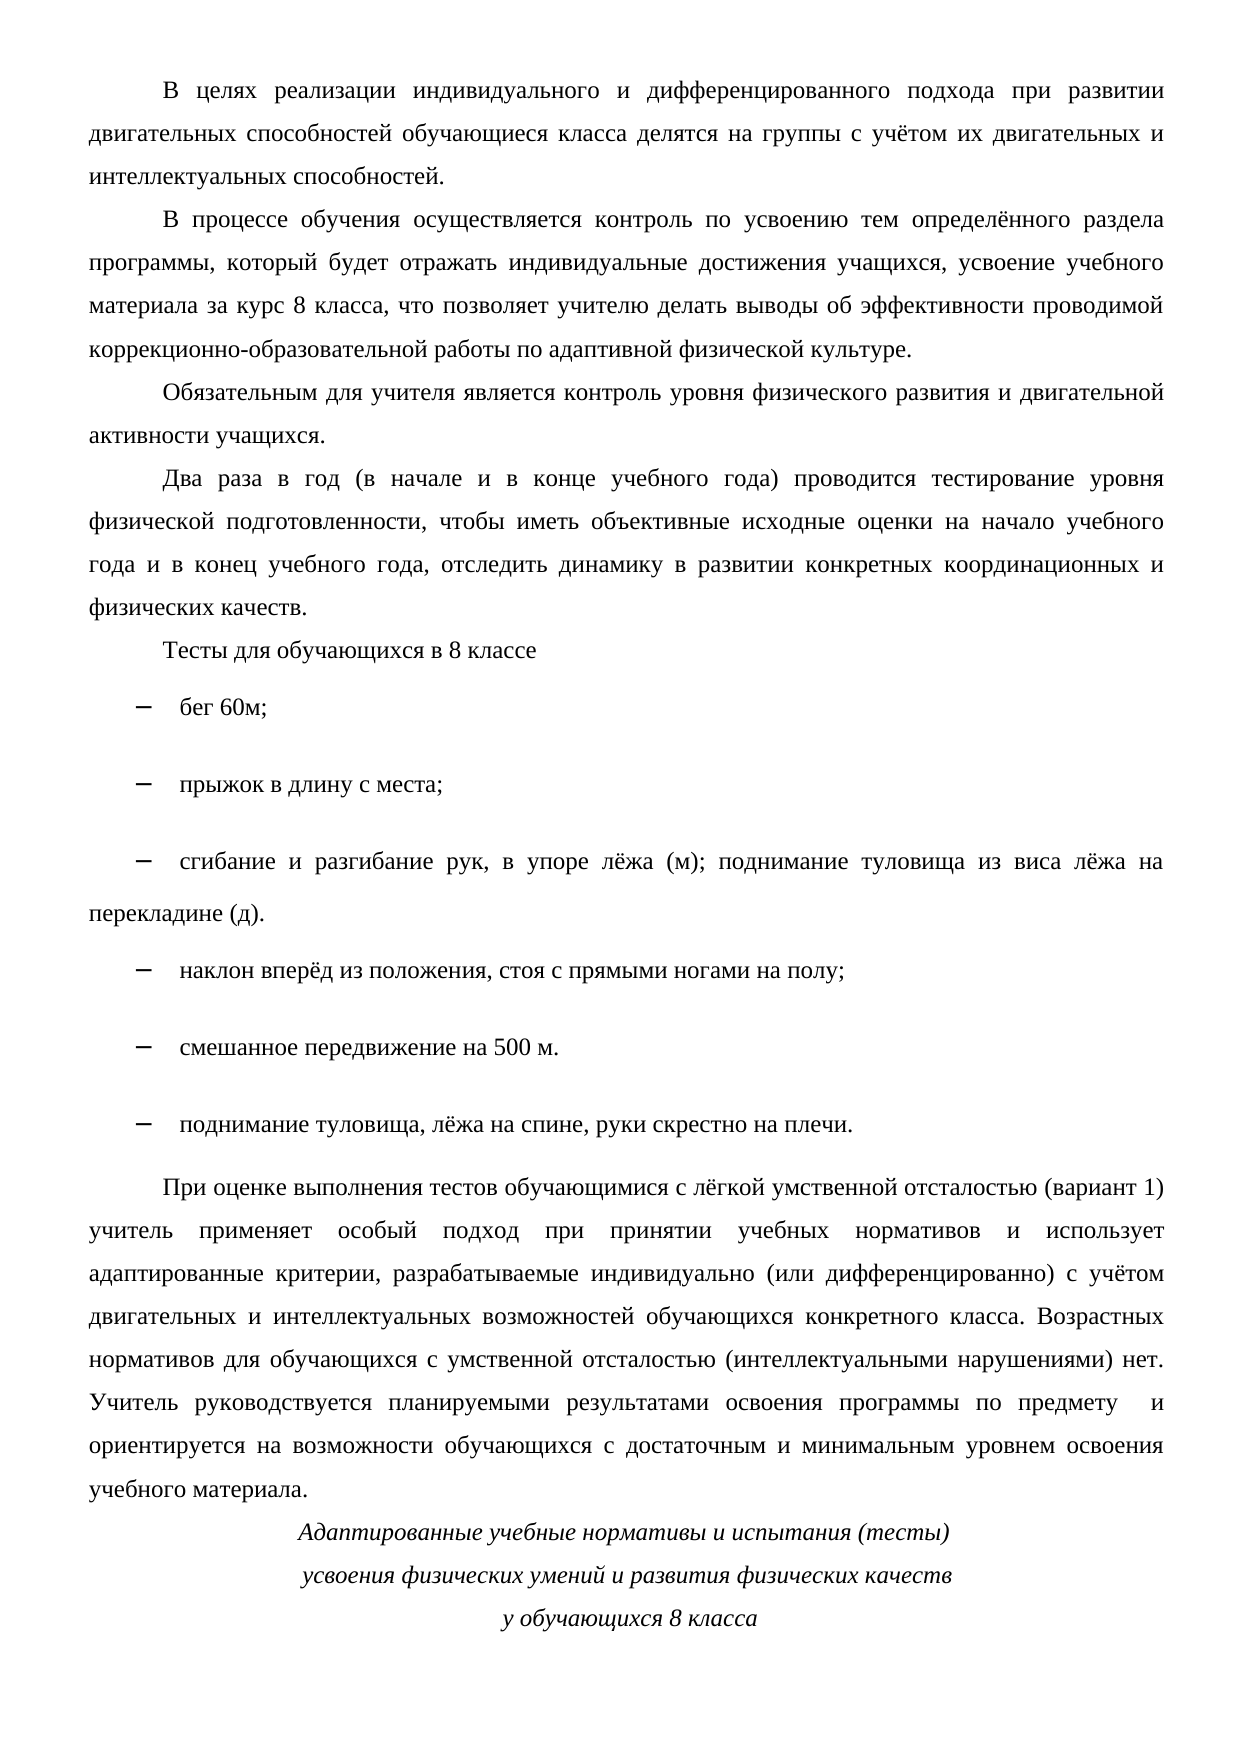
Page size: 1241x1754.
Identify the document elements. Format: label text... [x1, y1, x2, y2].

text В процессе обучения осуществляется контроль по усвоению тем определённого раздела программы, который будет отражать индивидуальные достижения учащихся, усвоение учебного материала за курс 8 класса, что позволяет учителю делать выводы об эффективности проводимой коррекционно-образовательной работы по адаптивной физической культуре. [89, 204, 1165, 362]
list сгибание и разгибание рук, в упоре лёжа (м); поднимание туловища из виса лёжа на перекладине (д). [89, 832, 1165, 927]
list смешанное передвижение на 500 м. [89, 1018, 1165, 1069]
text Тесты для обучающихся в 8 классе [89, 636, 1165, 664]
text При оценке выполнения тестов обучающимися с лёгкой умственной отсталостью (вариант 1) учитель применяет особый подход при принятии учебных нормативов и использует адаптированные критерии, разрабатываемые индивидуально (или дифференцированно) с учётом двигательных и интеллектуальных возможностей обучающихся конкретного класса. Возрастных нормативов для обучающихся с умственной отсталостью (интеллектуальными нарушениями) нет. Учитель руководствуется планируемыми результатами освоения программы по предмету и ориентируется на возможности обучающихся с достаточным и минимальным уровнем освоения учебного материала. [89, 1172, 1165, 1502]
text Обязательным для учителя является контроль уровня физического развития и двигательной активности учащихся. [89, 377, 1165, 449]
list бег 60м; [89, 679, 1165, 730]
list прыжок в длину с места; [89, 756, 1165, 807]
text Адаптированные учебные нормативы и испытания (тесты) усвоения физических умений и развития физических качеств у обучающихся 8 класса [89, 1517, 1165, 1632]
list поднимание туловища, лёжа на спине, руки скрестно на плечи. [89, 1095, 1165, 1146]
list наклон вперёд из положения, стоя с прямыми ногами на полу; [89, 941, 1165, 992]
text В целях реализации индивидуального и дифференцированного подхода при развитии двигательных способностей обучающиеся класса делятся на группы с учётом их двигательных и интеллектуальных способностей. [89, 75, 1165, 190]
text Два раза в год (в начале и в конце учебного года) проводится тестирование уровня физической подготовленности, чтобы иметь объективные исходные оценки на начало учебного года и в конец учебного года, отследить динамику в развитии конкретных координационных и физических качеств. [89, 463, 1165, 621]
